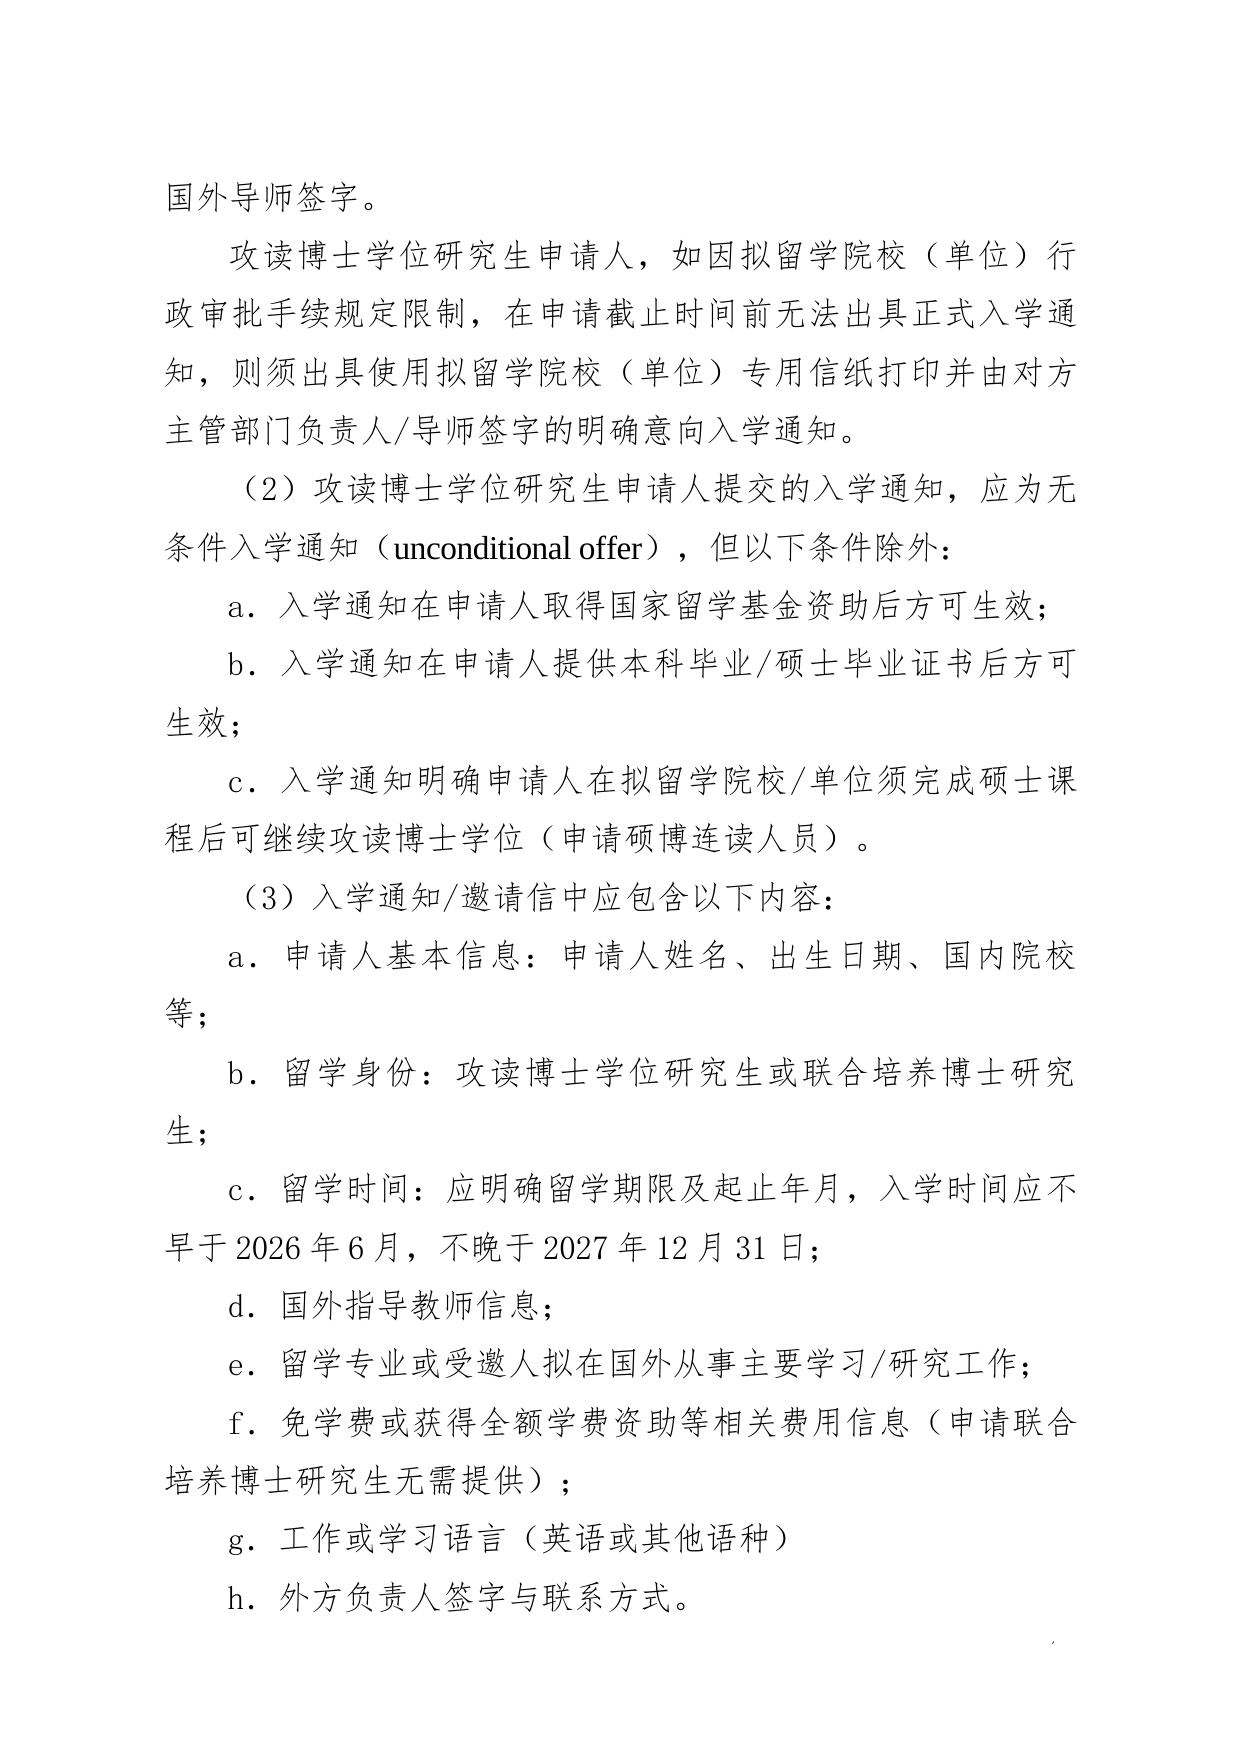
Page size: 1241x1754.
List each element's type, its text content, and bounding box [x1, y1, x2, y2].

list e．留学专业或受邀人拟在国外从事主要学习/研究工作； [162, 1329, 1079, 1387]
list f．免学费或获得全额学费资助等相关费用信息（申请联合培养博士研究生无需提供）； [162, 1387, 1079, 1504]
list （2）攻读博士学位研究生申请人提交的入学通知，应为无条件入学通知（unconditional offer），但以下条件除外： [162, 454, 1079, 571]
list b．入学通知在申请人提供本科毕业/硕士毕业证书后方可生效； [162, 629, 1079, 746]
list c．入学通知明确申请人在拟留学院校/单位须完成硕士课程后可继续攻读博士学位（申请硕博连读人员）。 [162, 746, 1079, 862]
list d．国外指导教师信息； [162, 1271, 1079, 1329]
list b．留学身份：攻读博士学位研究生或联合培养博士研究生； [162, 1037, 1079, 1154]
list a．申请人基本信息：申请人姓名、出生日期、国内院校等； [162, 921, 1079, 1037]
list 攻读博士学位研究生申请人，如因拟留学院校（单位）行政审批手续规定限制，在申请截止时间前无法出具正式入学通知，则须出具使用拟留学院校（单位）专用信纸打印并由对方主管部门负责人/导师签字的明确意向入学通知。 [162, 221, 1079, 454]
list c．留学时间：应明确留学期限及起止年月，入学时间应不早于2026年6月，不晚于2027年12月31日； [162, 1154, 1079, 1271]
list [162, 162, 1079, 221]
list g．工作或学习语言（英语或其他语种） [162, 1504, 1079, 1562]
list a．入学通知在申请人取得国家留学基金资助后方可生效； [162, 571, 1079, 629]
list （3）入学通知/邀请信中应包含以下内容： [162, 862, 1079, 921]
list h．外方负责人签字与联系方式。 [162, 1562, 1079, 1621]
